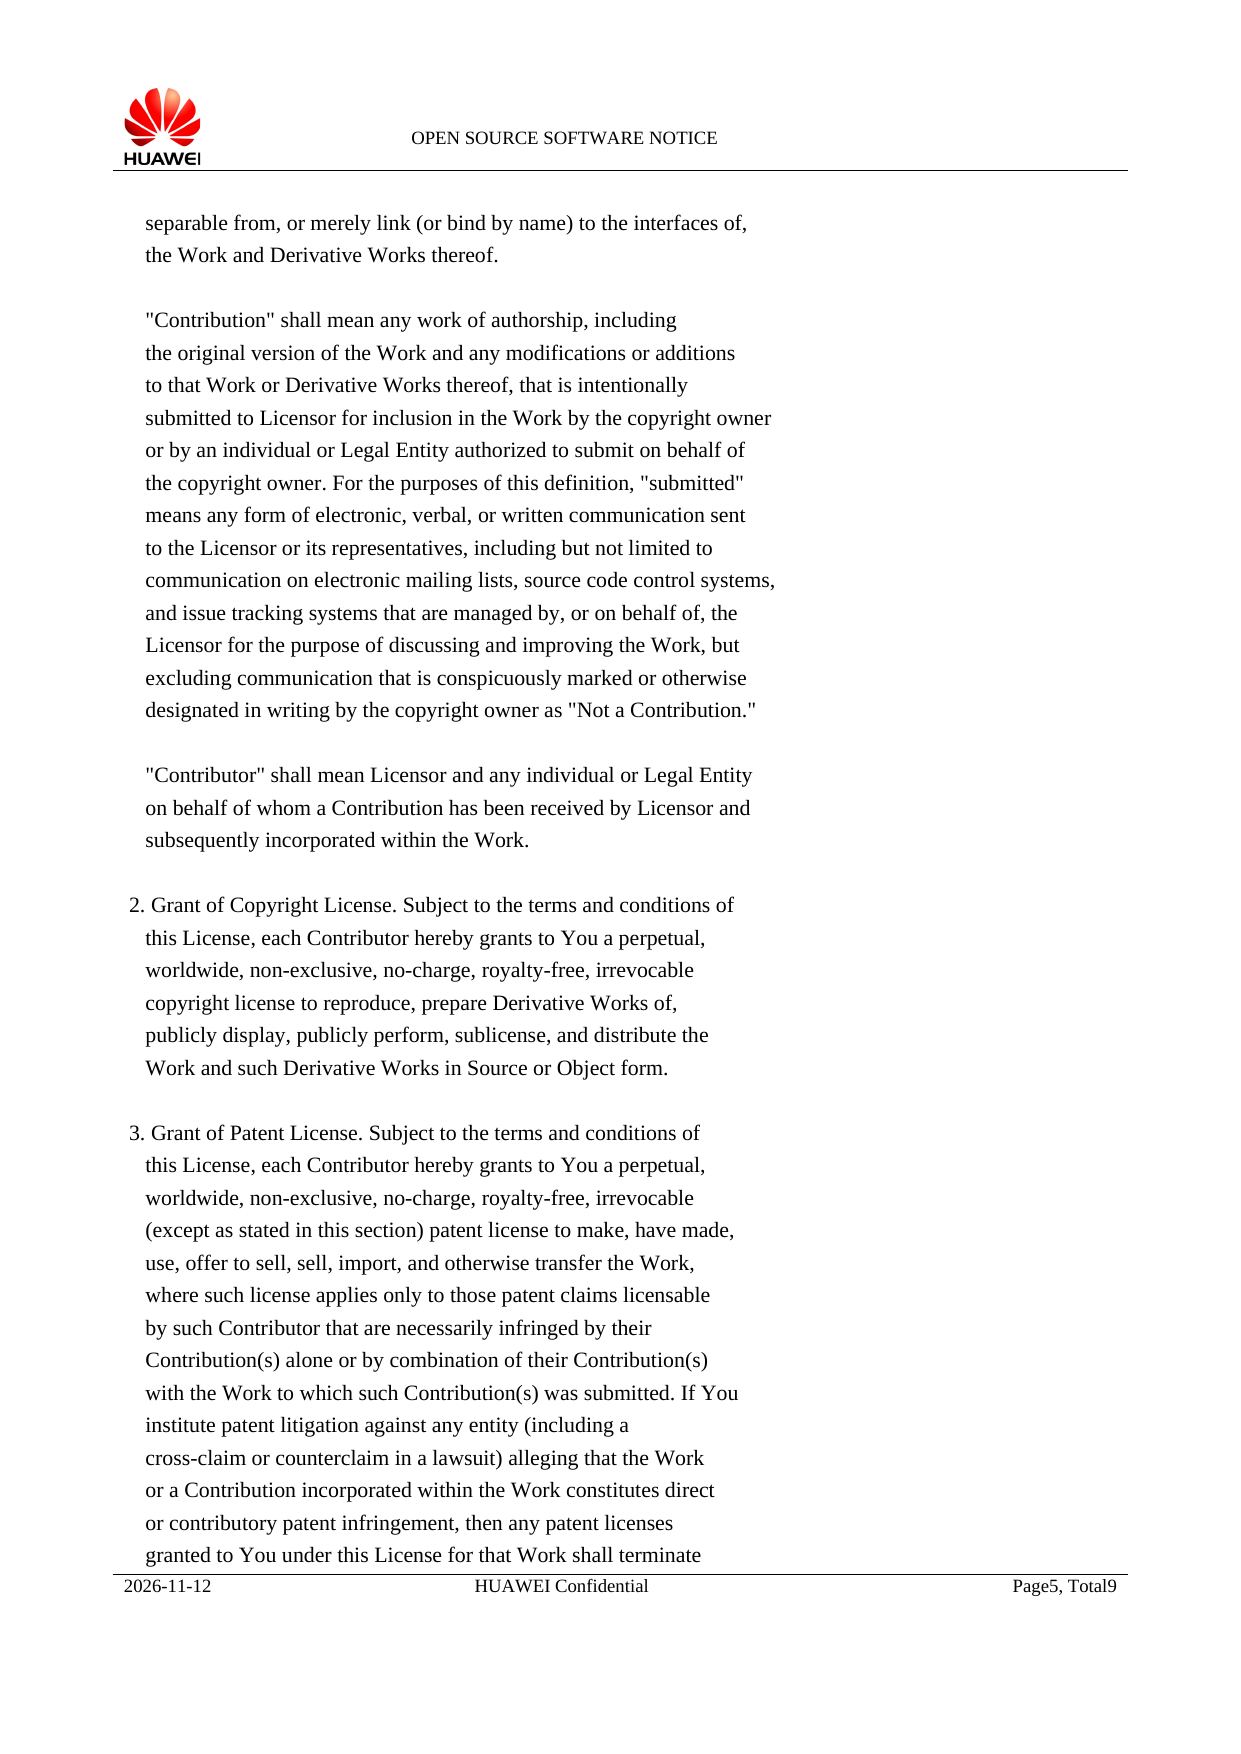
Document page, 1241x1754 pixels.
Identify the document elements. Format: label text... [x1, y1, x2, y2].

picture [124, 88, 201, 165]
